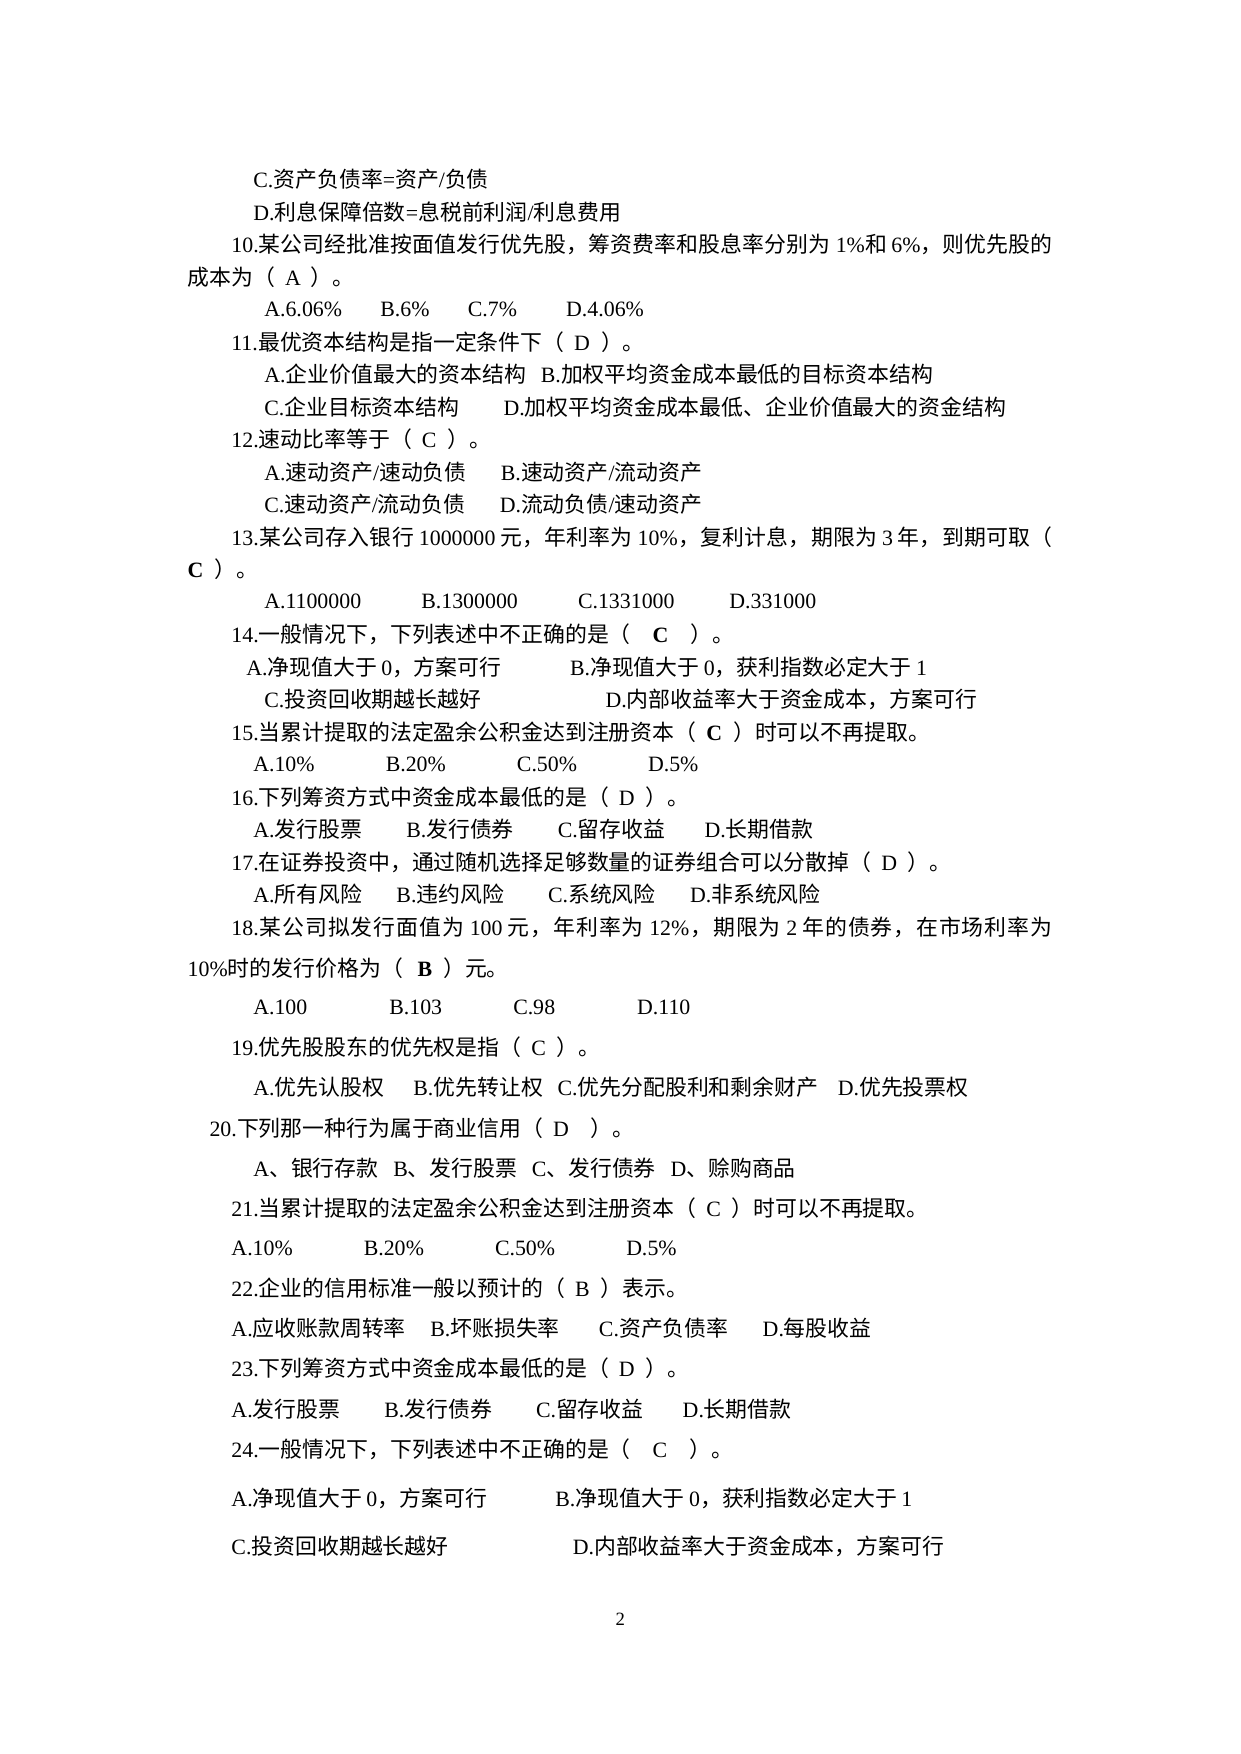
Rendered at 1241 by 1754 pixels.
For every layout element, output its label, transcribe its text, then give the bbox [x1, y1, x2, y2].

text A.6.06% B.6% C.7% D.4.06% [187, 292, 1053, 324]
text C.速动资产/流动负债 D.流动负债/速动资产 [187, 487, 1053, 519]
text A.应收账款周转率 B.坏账损失率 C.资产负债率 D.每股收益 [187, 1311, 1053, 1343]
text A.10% B.20% C.50% D.5% [187, 747, 1053, 779]
text C.投资回收期越长越好 D.内部收益率大于资金成本，方案可行 [187, 682, 1053, 714]
text A.10% B.20% C.50% D.5% [187, 1231, 1053, 1264]
text 12.速动比率等于（ C ）。 [187, 422, 1053, 454]
text 14.一般情况下，下列表述中不正确的是（ C ）。 [187, 617, 1053, 649]
text A.企业价值最大的资本结构 B.加权平均资金成本最低的目标资本结构 [187, 357, 1053, 389]
text A.发行股票 B.发行债券 C.留存收益 D.长期借款 [187, 1391, 1053, 1424]
text A.速动资产/速动负债 B.速动资产/流动资产 [187, 454, 1053, 487]
text A.净现值大于0，方案可行 B.净现值大于0，获利指数必定大于1 [187, 649, 1053, 682]
text A.优先认股权 B.优先转让权 C.优先分配股利和剩余财产 D.优先投票权 [187, 1070, 1053, 1102]
text 11.最优资本结构是指一定条件下（ D ）。 [187, 324, 1053, 357]
text A.1100000 B.1300000 C.1331000 D.331000 [187, 584, 1053, 617]
text A.100 B.103 C.98 D.110 [187, 991, 1053, 1023]
text A.发行股票 B.发行债券 C.留存收益 D.长期借款 [187, 812, 1053, 844]
text 20.下列那一种行为属于商业信用（ D ）。 [187, 1110, 1053, 1143]
text 23.下列筹资方式中资金成本最低的是（ D ）。 [187, 1351, 1053, 1383]
text 13.某公司存入银行1000000元，年利率为10%，复利计息，期限为3年，到期可取（ C ）。 [187, 519, 1053, 584]
text 10.某公司经批准按面值发行优先股，筹资费率和股息率分别为1%和6%，则优先股的成本为（ A ）。 [187, 227, 1053, 292]
text 16.下列筹资方式中资金成本最低的是（ D ）。 [187, 779, 1053, 812]
text C.企业目标资本结构 D.加权平均资金成本最低、企业价值最大的资金结构 [187, 389, 1053, 422]
text C.投资回收期越长越好 D.内部收益率大于资金成本，方案可行 [187, 1528, 1053, 1561]
text 19.优先股股东的优先权是指（ C ）。 [187, 1029, 1053, 1062]
text D.利息保障倍数=息税前利润/利息费用 [187, 194, 1053, 227]
text A.所有风险 B.违约风险 C.系统风险 D.非系统风险 [187, 877, 1053, 909]
text C.资产负债率=资产/负债 [187, 162, 1053, 194]
text 24.一般情况下，下列表述中不正确的是（ C ）。 [187, 1432, 1053, 1464]
text A.净现值大于0，方案可行 B.净现值大于0，获利指数必定大于1 [187, 1480, 1053, 1513]
text A、银行存款 B、发行股票 C、发行债券 D、赊购商品 [187, 1151, 1053, 1183]
text 15.当累计提取的法定盈余公积金达到注册资本（ C ）时可以不再提取。 [187, 714, 1053, 747]
text 22.企业的信用标准一般以预计的（ B ）表示。 [187, 1270, 1053, 1303]
text 21.当累计提取的法定盈余公积金达到注册资本（ C ）时可以不再提取。 [187, 1191, 1053, 1223]
text 18.某公司拟发行面值为100元，年利率为12%，期限为2年的债券，在市场利率为10%时的发行价格为（ B ）元。 [187, 909, 1053, 983]
text 17.在证券投资中，通过随机选择足够数量的证券组合可以分散掉（ D ）。 [187, 844, 1053, 877]
